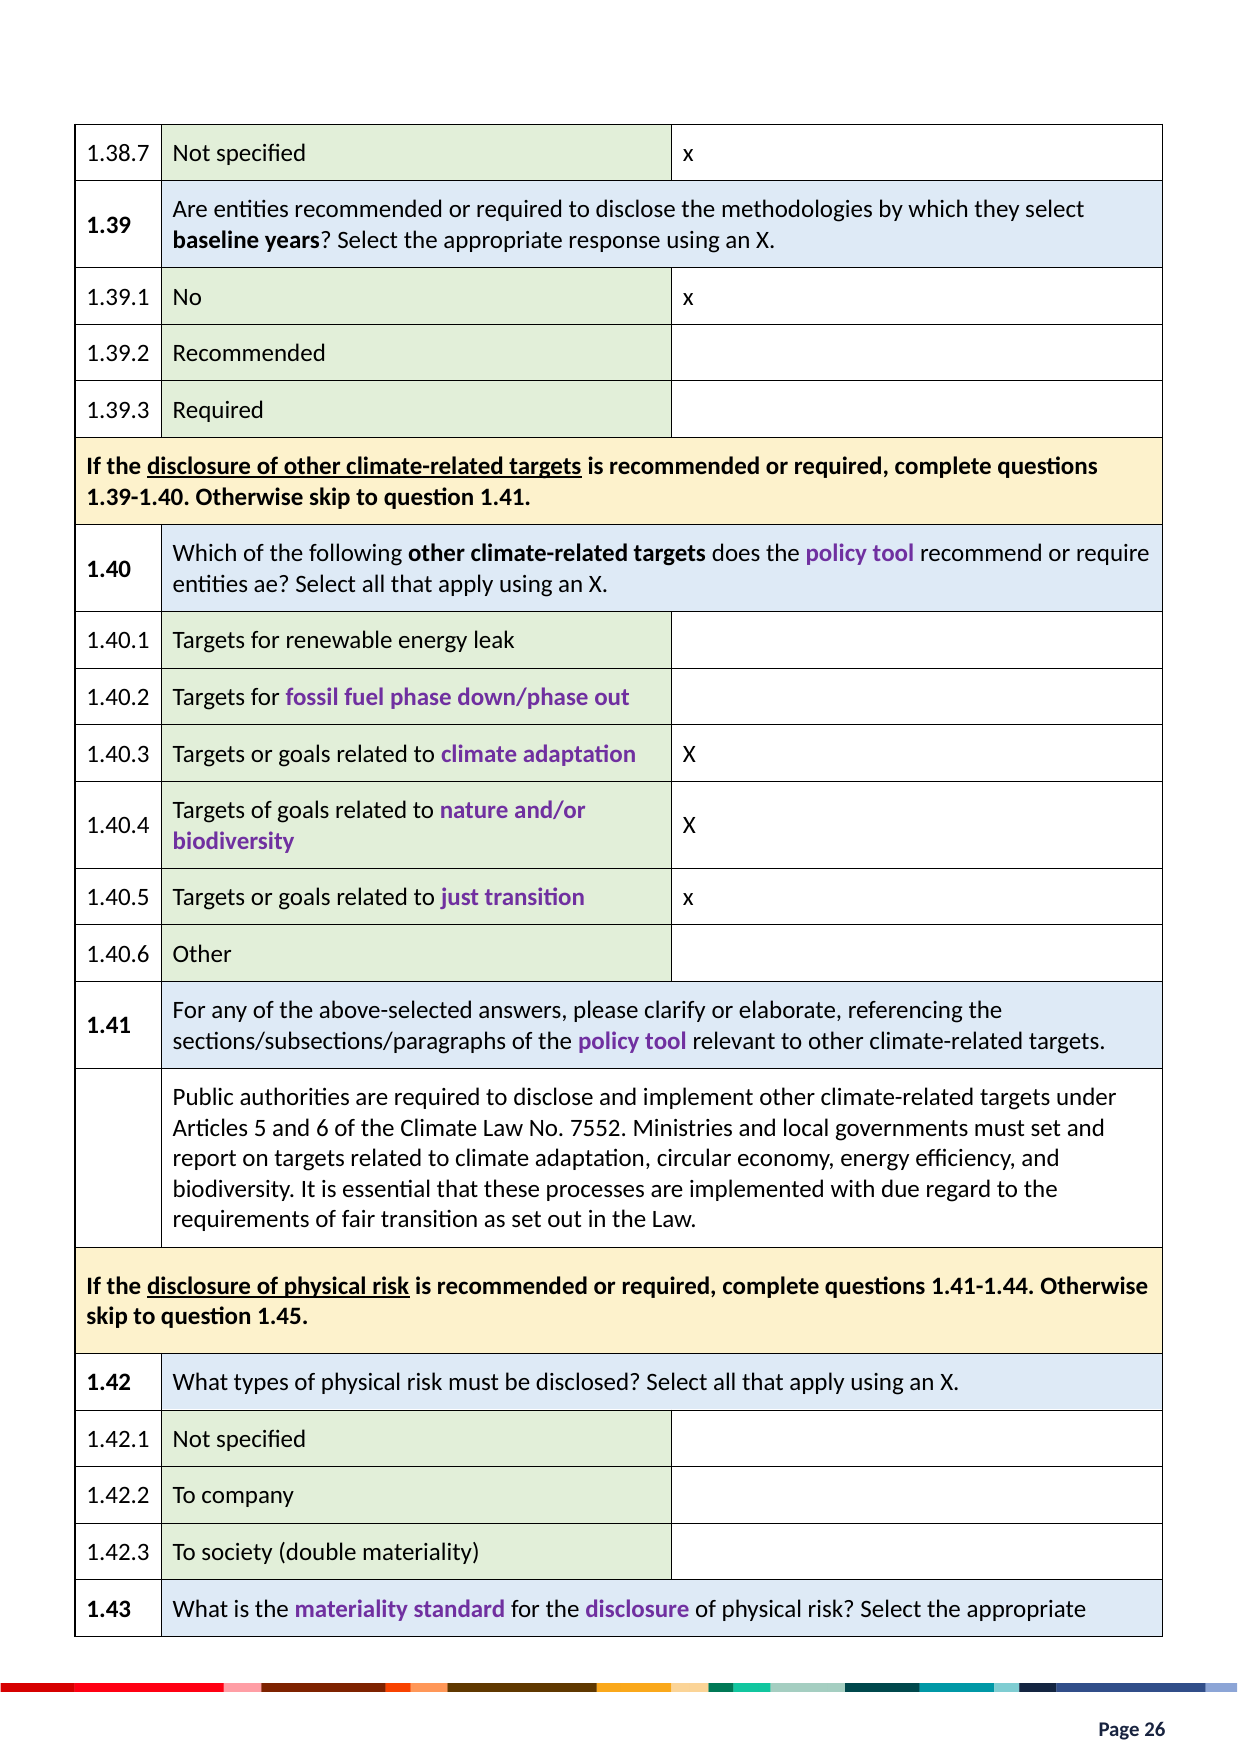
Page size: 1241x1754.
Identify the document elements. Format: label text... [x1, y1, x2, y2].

table_cell [672, 325, 1162, 380]
table_cell 1.40.5 [76, 869, 161, 924]
table_cell 1.40.4 [76, 782, 161, 868]
table_cell Recommended [162, 325, 671, 380]
table_cell X [672, 782, 1162, 868]
table_cell 1.42.3 [76, 1524, 161, 1579]
table_cell x [672, 268, 1162, 324]
table_cell Required [162, 381, 671, 437]
table_cell Targets of goals related to nature and/or biodiversity [162, 782, 671, 868]
table_cell To company [162, 1467, 671, 1523]
table_cell Targets or goals related to just transition [162, 869, 671, 924]
table_cell Are entities recommended or required to disclose the methodologies by which they select baseline years? Select the appropriate response using an X. [162, 181, 1162, 267]
table_cell 1.39.1 [76, 268, 161, 324]
picture [0, 1683, 1236, 1692]
table_cell 1.43 [76, 1580, 161, 1636]
table_cell 1.42 [76, 1354, 161, 1409]
table_cell Targets for renewable energy leak [162, 612, 671, 668]
table_cell 1.39.2 [76, 325, 161, 380]
table_cell 1.40.2 [76, 669, 161, 724]
table_cell [672, 1411, 1162, 1466]
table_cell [162, 1580, 1162, 1636]
table_cell Targets or goals related to climate adaptation [162, 725, 671, 781]
table_cell What types of physical risk must be disclosed? Select all that apply using an X. [162, 1354, 1162, 1409]
table_cell 1.42.1 [76, 1411, 161, 1466]
table_cell 1.38.7 [76, 125, 161, 180]
table_cell To society (double materiality) [162, 1524, 671, 1579]
table_cell [672, 925, 1162, 981]
table_cell Public authorities are required to disclose and implement other climate-related targets under Articles 5 and 6 of the Climate Law No. 7552. Ministries and local governments must set and report on targets related to climate adaptation, circular economy, energy efficiency, and biodiversity. It is essential that these processes are implemented with due regard to the requirements of fair transition as set out in the Law. [162, 1069, 1162, 1247]
table_cell 1.41 [76, 982, 161, 1068]
table_cell X [672, 725, 1162, 781]
table_cell [672, 381, 1162, 437]
table_cell If the disclosure of physical risk is recommended or required, complete questions 1.41-1.44. Otherwise skip to question 1.45. [76, 1248, 1162, 1353]
table_cell Targets for fossil fuel phase down/phase out [162, 669, 671, 724]
table_cell No [162, 268, 671, 324]
table_cell 1.40.3 [76, 725, 161, 781]
table_cell [672, 669, 1162, 724]
table_cell 1.39 [76, 181, 161, 267]
table_cell 1.42.2 [76, 1467, 161, 1523]
table_cell 1.39.3 [76, 381, 161, 437]
table_cell [672, 1524, 1162, 1579]
table_cell 1.40 [76, 525, 161, 611]
table_cell x [672, 125, 1162, 180]
table_cell 1.40.6 [76, 925, 161, 981]
table_cell 1.40.1 [76, 612, 161, 668]
table_cell [76, 1069, 161, 1247]
table_cell [672, 612, 1162, 668]
table_cell Not specified [162, 125, 671, 180]
table_cell Which of the following other climate-related targets does the policy tool recommend or require entities ae? Select all that apply using an X. [162, 525, 1162, 611]
table_cell If the disclosure of other climate-related targets is recommended or required, complete questions 1.39-1.40. Otherwise skip to question 1.41. [76, 438, 1162, 524]
table_cell For any of the above-selected answers, please clarify or elaborate, referencing the sections/subsections/paragraphs of the policy tool relevant to other climate-related targets. [162, 982, 1162, 1068]
table_cell x [672, 869, 1162, 924]
table_cell Not specified [162, 1411, 671, 1466]
table_cell [672, 1467, 1162, 1523]
table_cell Other [162, 925, 671, 981]
